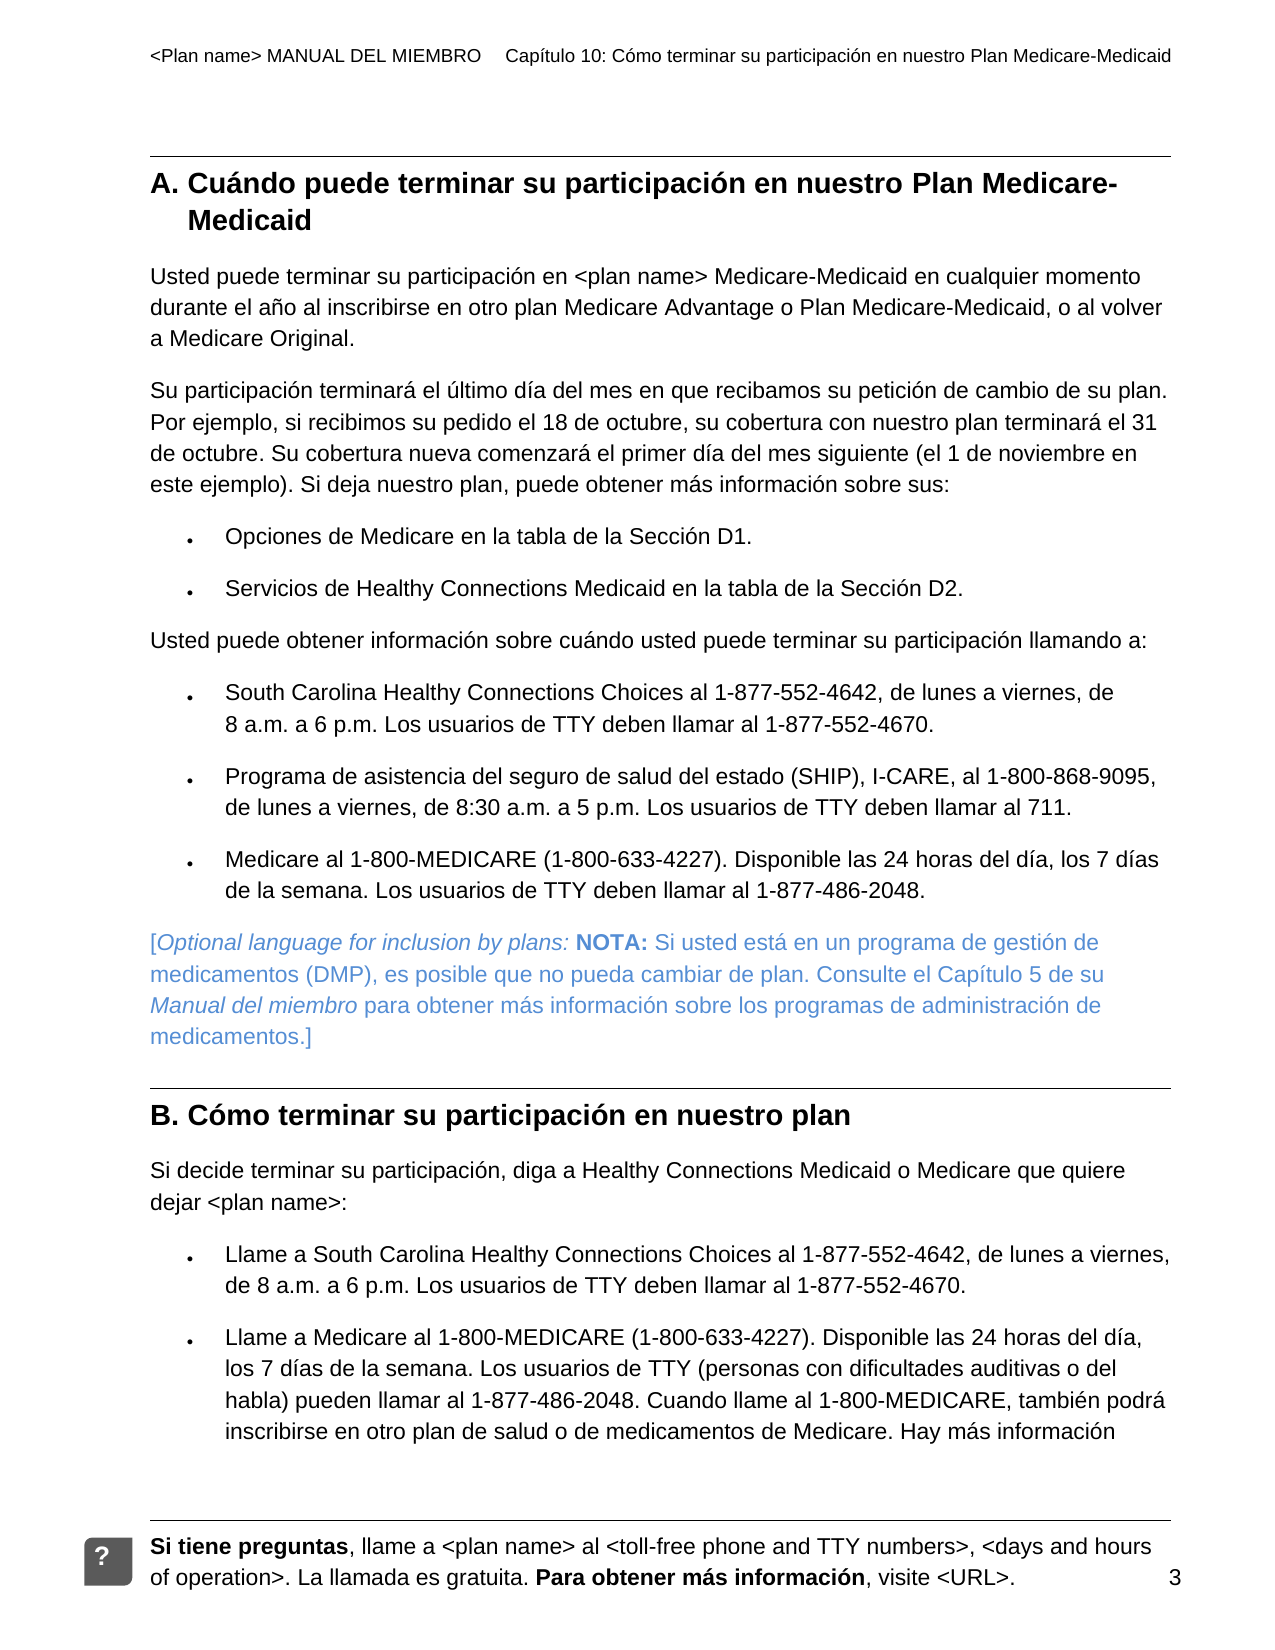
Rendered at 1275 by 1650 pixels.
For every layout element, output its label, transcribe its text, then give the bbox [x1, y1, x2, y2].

text Usted puede obtener información sobre cuándo usted puede terminar su participación llamando a: [150, 624, 1171, 655]
list Llame a South Carolina Healthy Connections Choices al 1-877-552-4642, de lunes a viernes, de 8 a.m. a 6 p.m. Los usuarios de TTY deben llamar al 1-877-552-4670. [187, 1237, 1171, 1300]
text Usted puede terminar su participación en <plan name> Medicare-Medicaid en cualquier momento durante el año al inscribirse en otro plan Medicare Advantage o Plan Medicare-Medicaid, o al volver a Medicare Original. [150, 259, 1171, 353]
list Servicios de Healthy Connections Medicaid en la tabla de la Sección D2. [187, 572, 1171, 603]
list Programa de asistencia del seguro de salud del estado (SHIP), I-CARE, al 1-800-868-9095, de lunes a viernes, de 8:30 a.m. a 5 p.m. Los usuarios de TTY deben llamar al 711. [187, 759, 1171, 822]
text Su participación terminará el último día del mes en que recibamos su petición de cambio de su plan. Por ejemplo, si recibimos su pedido el 18 de octubre, su cobertura con nuestro plan terminará el 31 de octubre. Su cobertura nueva comenzará el primer día del mes siguiente (el 1 de noviembre en este ejemplo). Si deja nuestro plan, puede obtener más información sobre sus: [150, 374, 1171, 499]
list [187, 1321, 1171, 1446]
subtitle Cuándo puede terminar su participación en nuestro Plan Medicare-Medicaid [150, 157, 1171, 238]
list South Carolina Healthy Connections Choices al 1-877-552-4642, de lunes a viernes, de 8 a.m. a 6 p.m. Los usuarios de TTY deben llamar al 1-877-552-4670. [187, 676, 1171, 738]
list Medicare al 1-800-MEDICARE (1-800-633-4227). Disponible las 24 horas del día, los 7 días de la semana. Los usuarios de TTY deben llamar al 1-877-486-2048. [187, 842, 1171, 905]
text [Optional language for inclusion by plans: NOTA: Si usted está en un programa de gestión de medicamentos (DMP), es posible que no pueda cambiar de plan. Consulte el Capítulo 5 de su Manual del miembro para obtener más información sobre los programas de administración de medicamentos.] [150, 926, 1171, 1051]
text Si decide terminar su participación, diga a Healthy Connections Medicaid o Medicare que quiere dejar <plan name>: [150, 1154, 1171, 1216]
list Opciones de Medicare en la tabla de la Sección D1. [187, 519, 1171, 551]
subtitle Cómo terminar su participación en nuestro plan [150, 1089, 1171, 1133]
